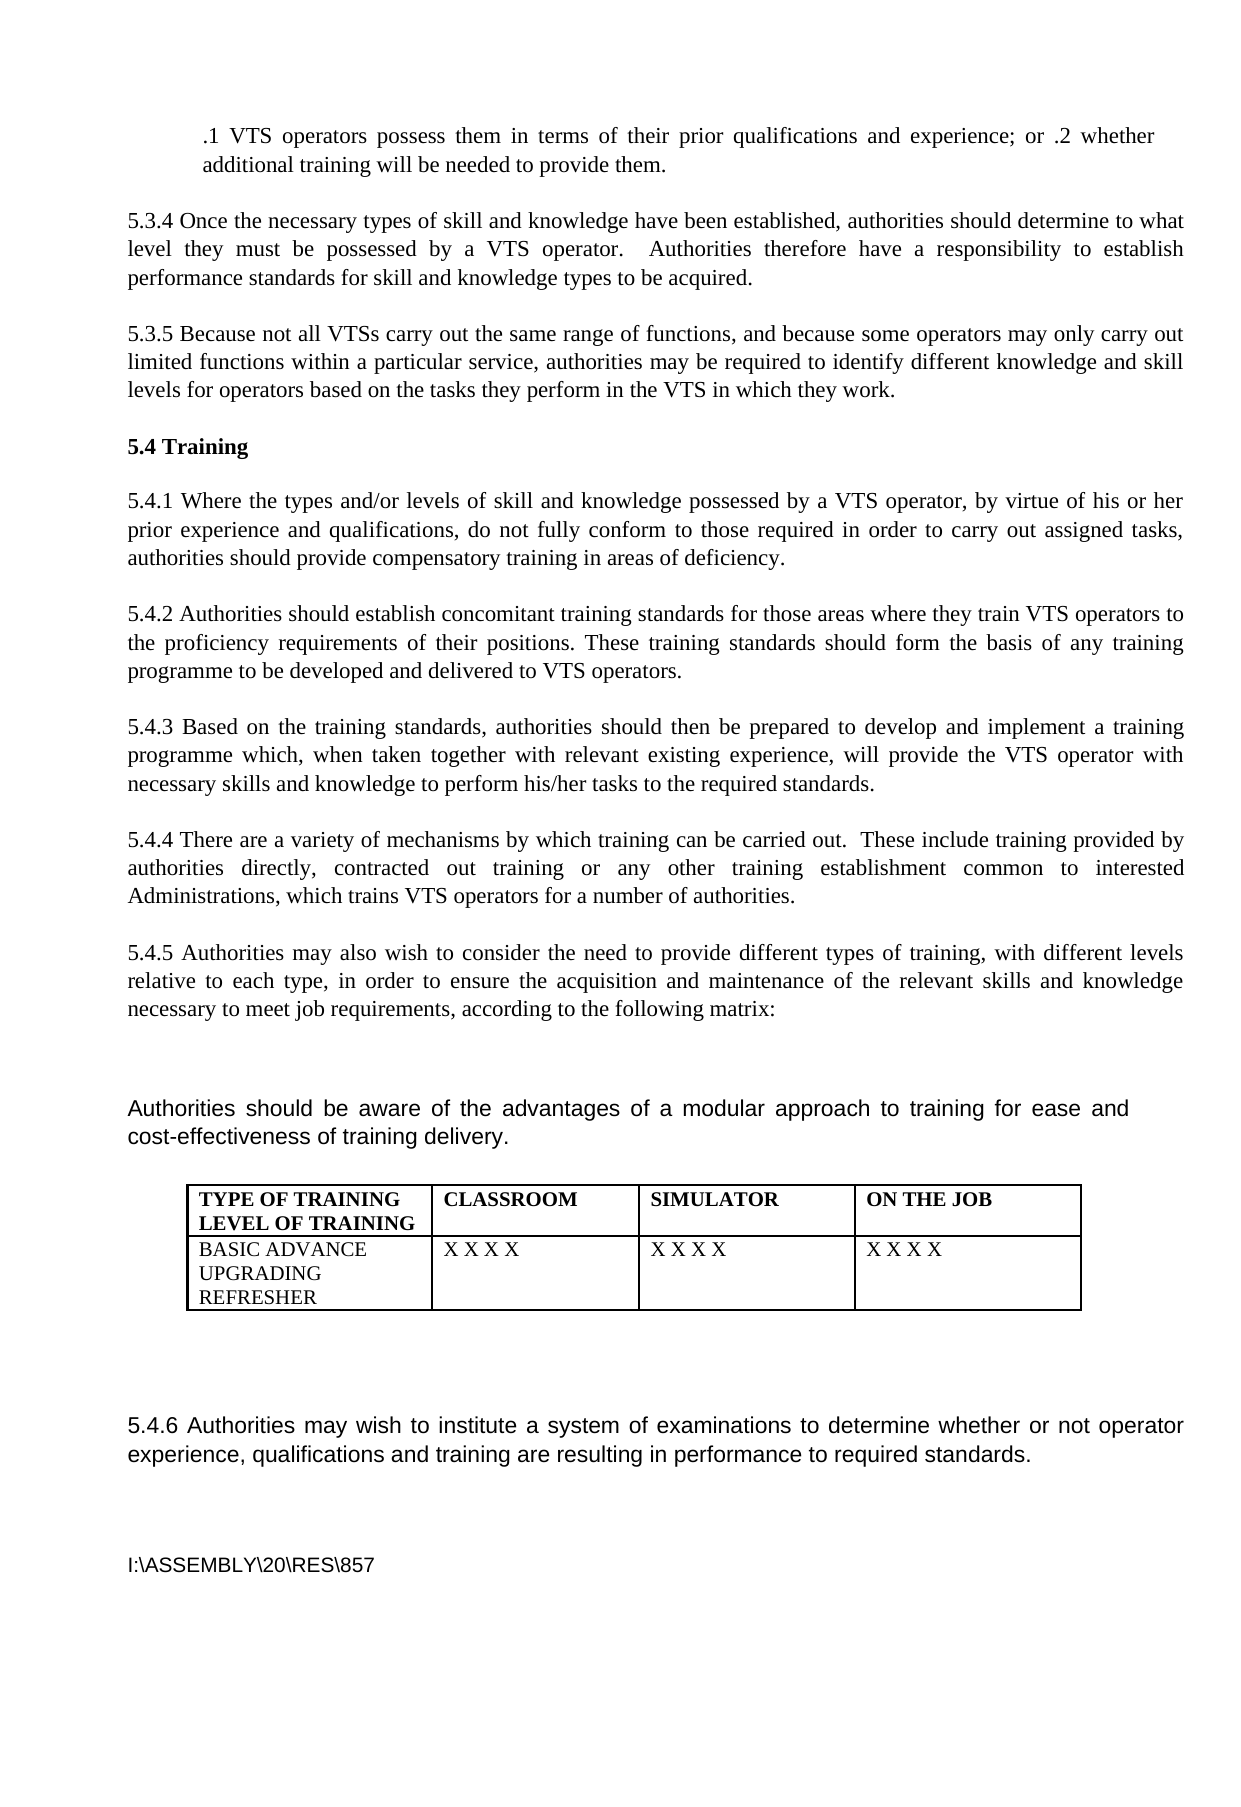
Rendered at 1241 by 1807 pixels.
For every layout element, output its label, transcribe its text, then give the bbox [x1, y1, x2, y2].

text 5.3.4 Once the necessary types of skill and knowledge have been established, authorities should determine to what level they must be possessed by a VTS operator. Authorities therefore have a responsibility to establish performance standards for skill and knowledge types to be acquired. [127, 205, 1186, 290]
text 5.4.4 There are a variety of mechanisms by which training can be carried out. These include training provided by authorities directly, contracted out training or any other training establishment common to interested Administrations, which trains VTS operators for a number of authorities. [127, 824, 1186, 909]
text .1 VTS operators possess them in terms of their prior qualifications and experience; or .2 whether additional training will be needed to provide them. [202, 121, 1156, 177]
text 5.4.1 Where the types and/or levels of skill and knowledge possessed by a VTS operator, by virtue of his or her prior experience and qualifications, do not fully conform to those required in order to carry out assigned tasks, authorities should provide compensatory training in areas of deficiency. [127, 486, 1186, 570]
text 5.4 Training [127, 431, 1186, 459]
text 5.4.3 Based on the training standards, authorities should then be prepared to develop and implement a training programme which, when taken together with relevant existing experience, will provide the VTS operator with necessary skills and knowledge to perform his/her tasks to the required standards. [127, 711, 1186, 796]
text 5.4.2 Authorities should establish concomitant training standards for those areas where they train VTS operators to the proficiency requirements of their positions. These training standards should form the basis of any training programme to be developed and delivered to VTS operators. [127, 598, 1186, 683]
text Authorities should be aware of the advantages of a modular approach to training for ease and cost-effectiveness of training delivery. [127, 1093, 1131, 1149]
text 5.3.5 Because not all VTSs carry out the same range of functions, and because some operators may only carry out limited functions within a particular service, authorities may be required to identify different knowledge and skill levels for operators based on the tasks they perform in the VTS in which they work. [127, 318, 1186, 403]
text I:\ASSEMBLY\20\RES\857 [127, 1553, 1186, 1577]
text 5.4.6 Authorities may wish to institute a system of examinations to determine whether or not operator experience, qualifications and training are resulting in performance to required standards. [127, 1184, 1186, 1467]
text 5.4.5 Authorities may also wish to consider the need to provide different types of training, with different levels relative to each type, in order to ensure the acquisition and maintenance of the relevant skills and knowledge necessary to meet job requirements, according to the following matrix: [127, 937, 1186, 1022]
